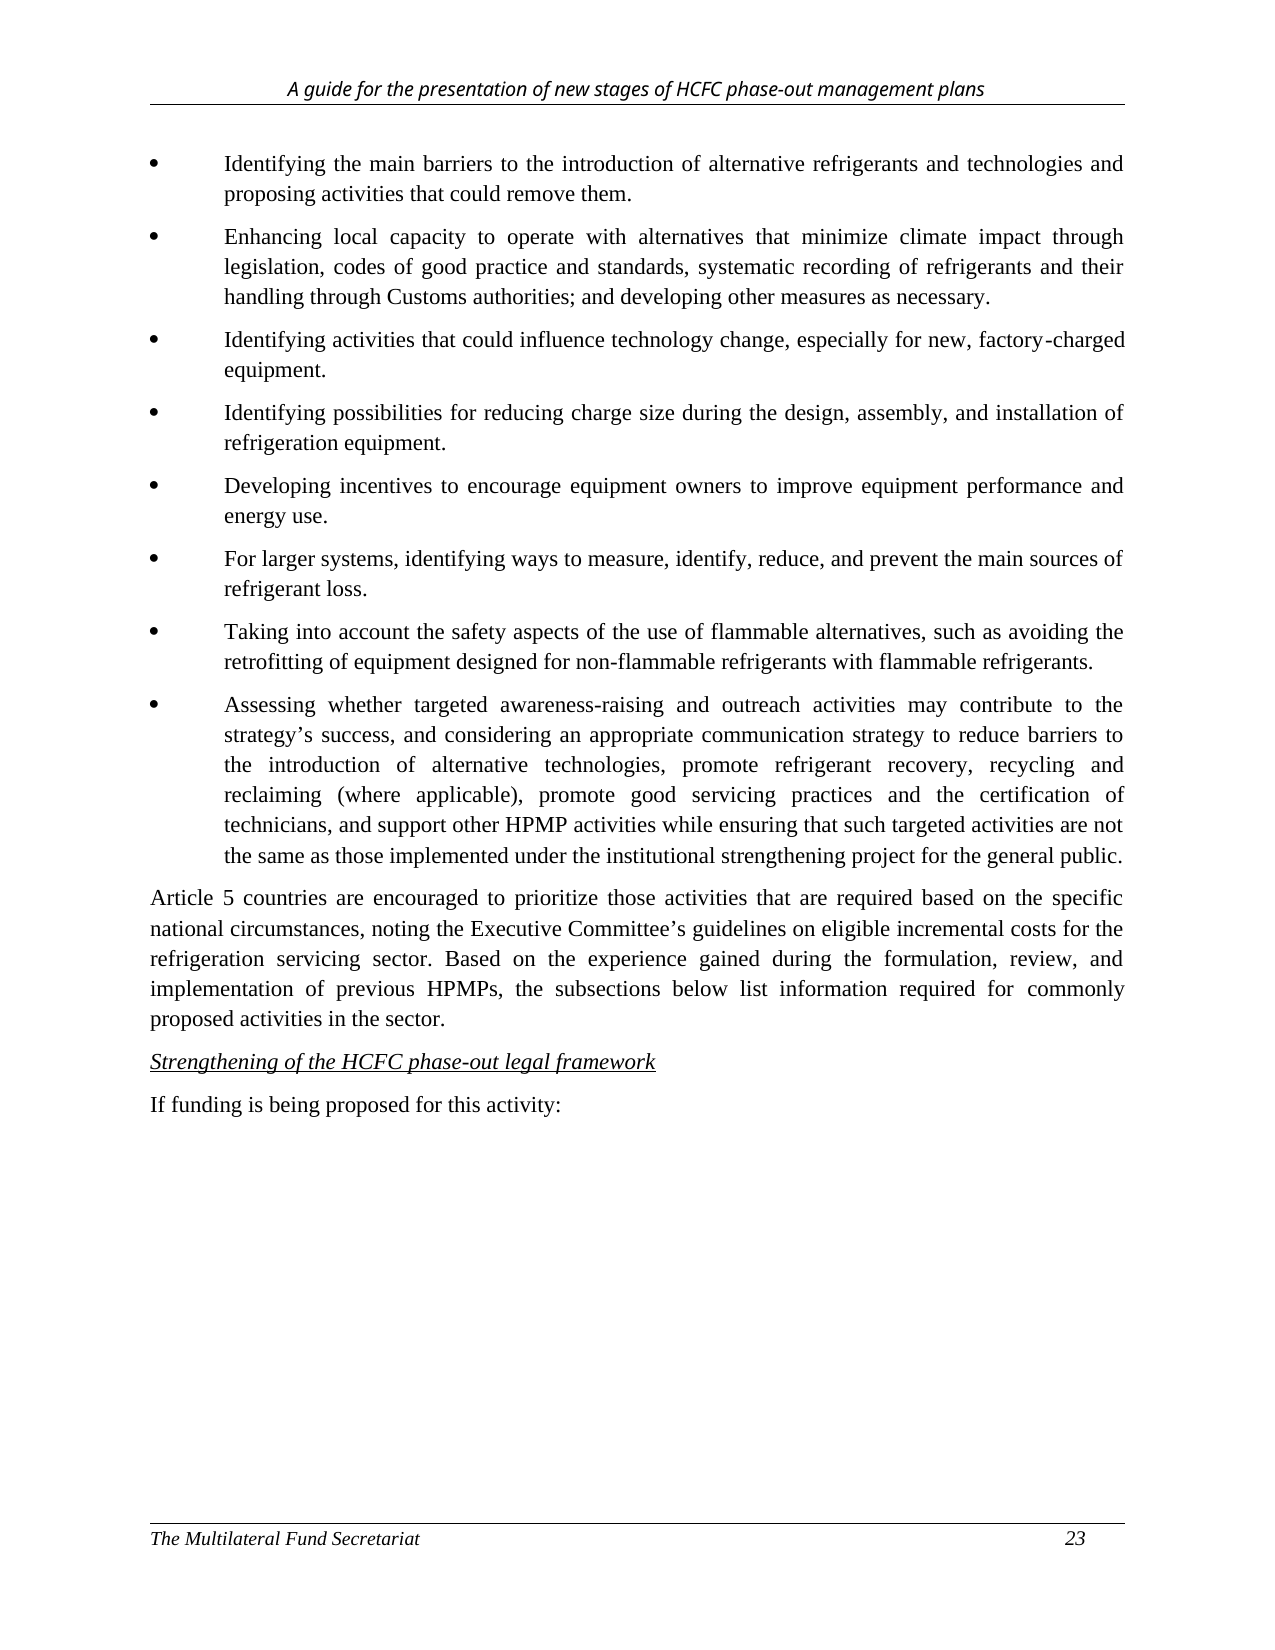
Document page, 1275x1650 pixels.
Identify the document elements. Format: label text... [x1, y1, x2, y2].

list Identifying the main barriers to the introduction of alternative refrigerants and technologies and proposing activities that could remove them. [150, 150, 1125, 207]
text Article 5 countries are encouraged to prioritize those activities that are required based on the specific national circumstances, noting the Executive Committee’s guidelines on eligible incremental costs for the refrigeration servicing sector. Based on the experience gained during the formulation, review, and implementation of previous HPMPs, the subsections below list information required for commonly proposed activities in the sector. [150, 884, 1125, 1032]
text If funding is being proposed for this activity: [150, 1091, 1125, 1117]
text Strengthening of the HCFC phase-out legal framework [150, 1048, 1125, 1074]
list For larger systems, identifying ways to measure, identify, reduce, and prevent the main sources of refrigerant loss. [150, 545, 1125, 601]
list Enhancing local capacity to operate with alternatives that minimize climate impact through legislation, codes of good practice and standards, systematic recording of refrigerants and their handling through Customs authorities; and developing other measures as necessary. [150, 223, 1125, 310]
list Identifying activities that could influence technology change, especially for new, factory-charged equipment. [150, 326, 1125, 383]
list Assessing whether targeted awareness-raising and outreach activities may contribute to the strategy’s success, and considering an appropriate communication strategy to reduce barriers to the introduction of alternative technologies, promote refrigerant recovery, recycling and reclaiming (where applicable), promote good servicing practices and the certification of technicians, and support other HPMP activities while ensuring that such targeted activities are not the same as those implemented under the institutional strengthening project for the general public. [150, 691, 1125, 868]
list Developing incentives to encourage equipment owners to improve equipment performance and energy use. [150, 472, 1125, 528]
list Taking into account the safety aspects of the use of flammable alternatives, such as avoiding the retrofitting of equipment designed for non-flammable refrigerants with flammable refrigerants. [150, 618, 1125, 674]
list Identifying possibilities for reducing charge size during the design, assembly, and installation of refrigeration equipment. [150, 399, 1125, 456]
